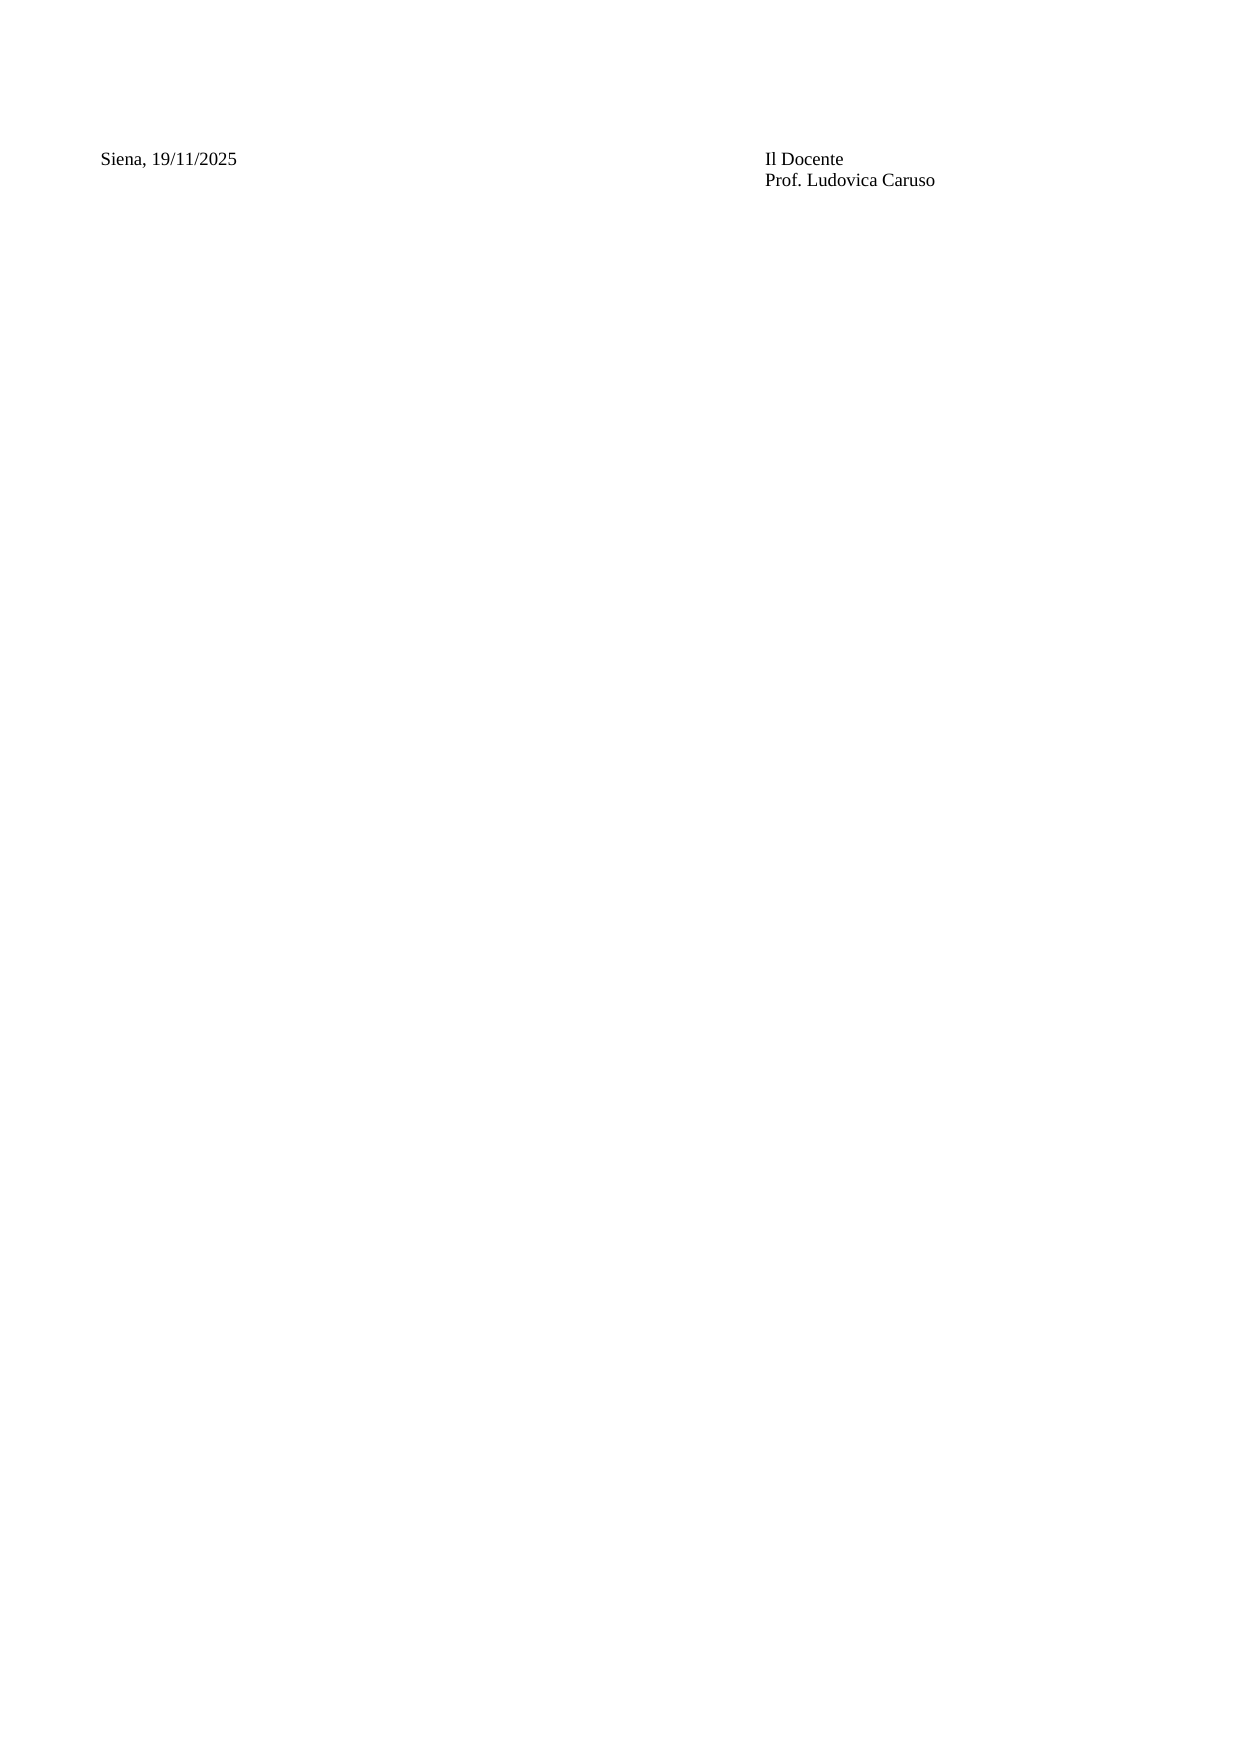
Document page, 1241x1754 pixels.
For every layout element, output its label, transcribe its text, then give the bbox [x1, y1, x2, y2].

text Prof. Ludovica Caruso [100, 169, 1140, 191]
text Siena, 19/11/2025 Il Docente [100, 148, 1140, 169]
